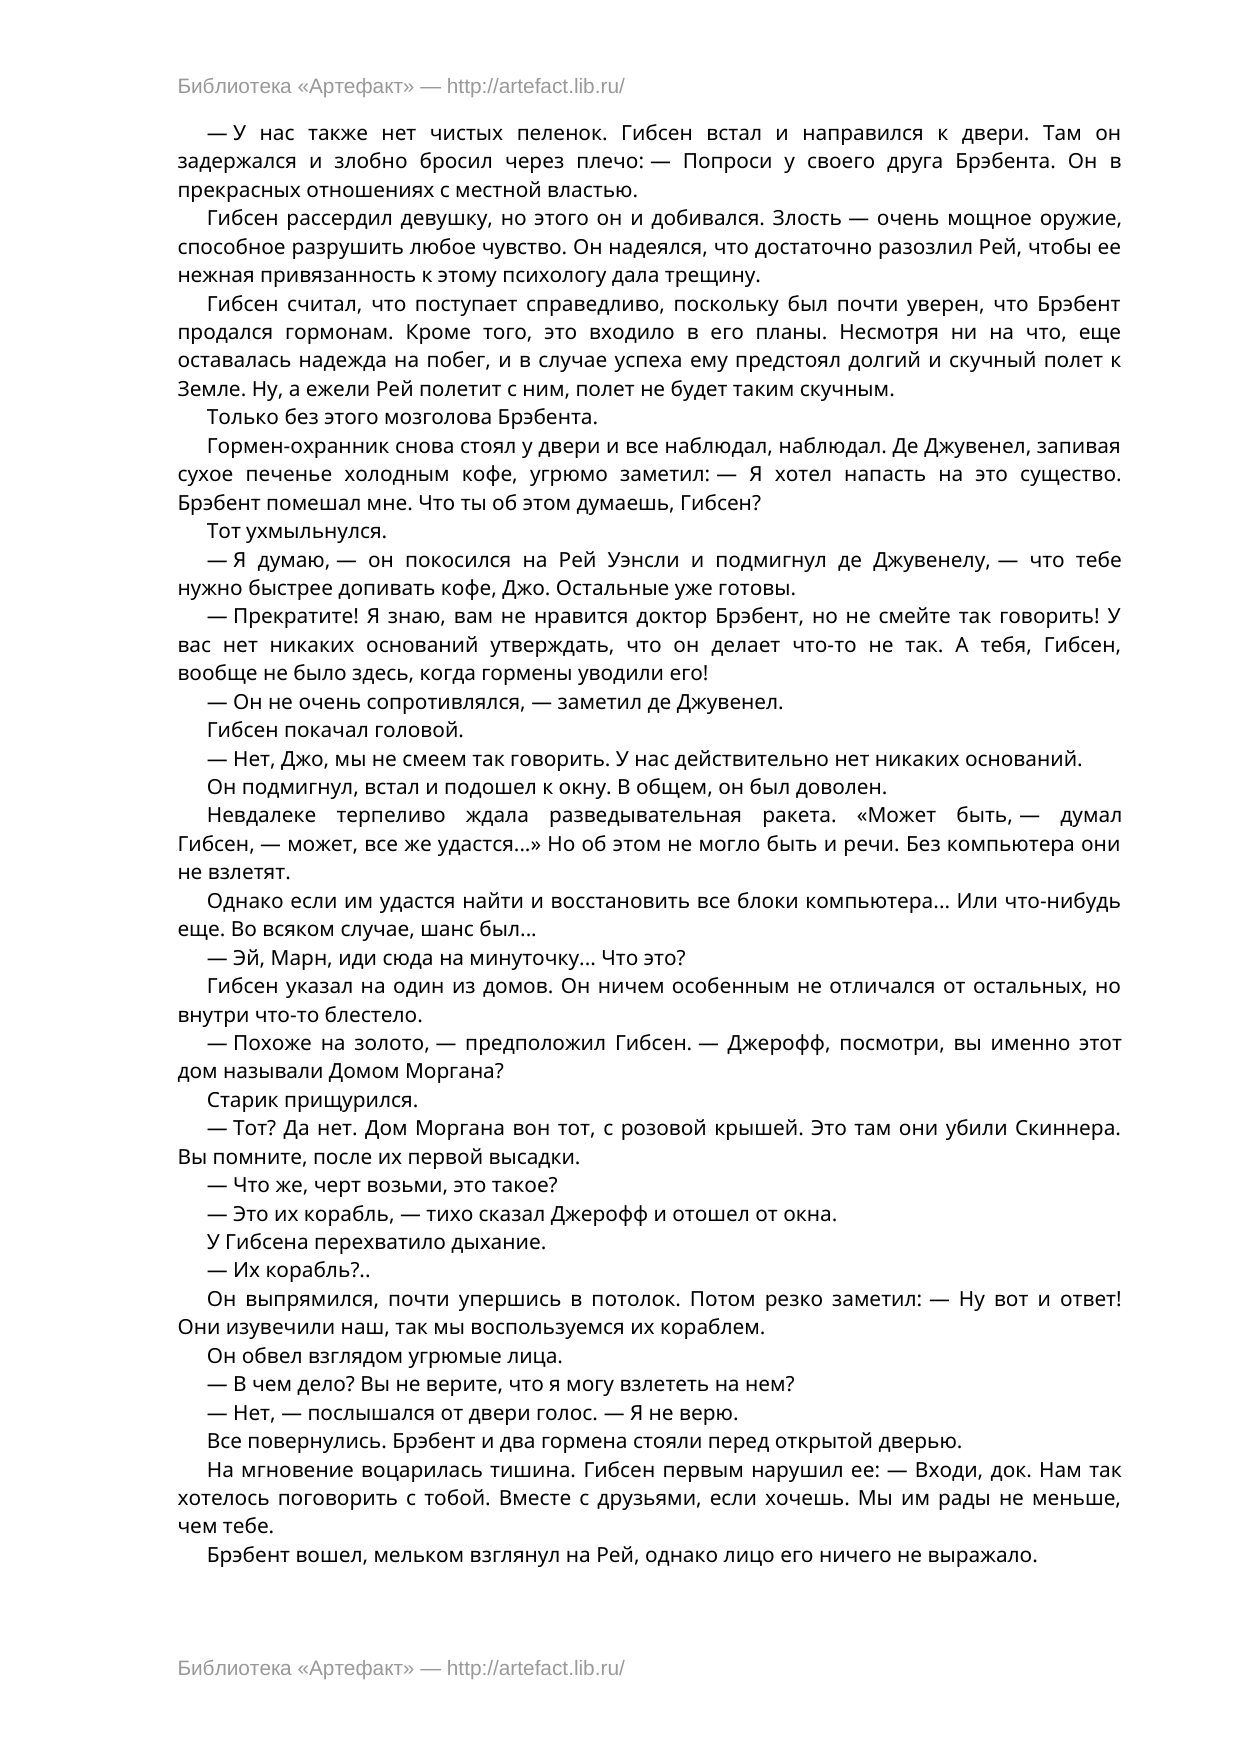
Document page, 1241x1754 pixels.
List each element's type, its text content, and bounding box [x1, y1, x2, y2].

text — Нет, Джо, мы не смеем так говорить. У нас действительно нет никаких оснований. [177, 744, 1122, 772]
text Невдалеке терпеливо ждала разведывательная ракета. «Может быть, — думал Гибсен, — может, все же удастся...» Но об этом не могло быть и речи. Без компьютера они не взлетят. [177, 801, 1122, 886]
text Гибсен покачал головой. [177, 715, 1122, 744]
text — Я думаю, — он покосился на Рей Уэнсли и подмигнул де Джувенелу, — что тебе нужно быстрее допивать кофе, Джо. Остальные уже готовы. [177, 545, 1122, 602]
text Брэбент вошел, мельком взглянул на Рей, однако лицо его ничего не выражало. [177, 1540, 1122, 1568]
text Гибсен считал, что поступает справедливо, поскольку был почти уверен, что Брэбент продался гормонам. Кроме того, это входило в его планы. Несмотря ни на что, еще оставалась надежда на побег, и в случае успеха ему предстоял долгий и скучный полет к Земле. Ну, а ежели Рей полетит с ним, полет не будет таким скучным. [177, 289, 1122, 402]
text Он подмигнул, встал и подошел к окну. В общем, он был доволен. [177, 772, 1122, 801]
text Только без этого мозголова Брэбента. [177, 402, 1122, 431]
text — Что же, черт возьми, это такое? [177, 1170, 1122, 1199]
text — Похоже на золото, — предположил Гибсен. — Джерофф, посмотри, вы именно этот дом называли Домом Моргана? [177, 1028, 1122, 1085]
text — Нет, — послышался от двери голос. — Я не верю. [177, 1398, 1122, 1426]
text — Прекратите! Я знаю, вам не нравится доктор Брэбент, но не смейте так говорить! У вас нет никаких оснований утверждать, что он делает что-то не так. А тебя, Гибсен, вообще не было здесь, когда гормены уводили его! [177, 602, 1122, 687]
text У Гибсена перехватило дыхание. [177, 1227, 1122, 1256]
text Гибсен указал на один из домов. Он ничем особенным не отличался от остальных, но внутри что-то блестело. [177, 971, 1122, 1028]
text — В чем дело? Вы не верите, что я могу взлететь на нем? [177, 1369, 1122, 1398]
text — Их корабль?.. [177, 1256, 1122, 1284]
text Гибсен рассердил девушку, но этого он и добивался. Злость — очень мощное оружие, способное разрушить любое чувство. Он надеялся, что достаточно разозлил Рей, чтобы ее нежная привязанность к этому психологу дала трещину. [177, 203, 1122, 289]
text Однако если им удастся найти и восстановить все блоки компьютера... Или что-нибудь еще. Во всяком случае, шанс был... [177, 886, 1122, 943]
text Гормен-охранник снова стоял у двери и все наблюдал, наблюдал. Де Джувенел, запивая сухое печенье холодным кофе, угрюмо заметил: — Я хотел напасть на это существо. Брэбент помешал мне. Что ты об этом думаешь, Гибсен? [177, 431, 1122, 516]
text — Эй, Марн, иди сюда на минуточку... Что это? [177, 943, 1122, 971]
text — Он не очень сопротивлялся, — заметил де Джувенел. [177, 687, 1122, 715]
text Все повернулись. Брэбент и два гормена стояли перед открытой дверью. [177, 1426, 1122, 1455]
text — У нас также нет чистых пеленок. Гибсен встал и направился к двери. Там он задержался и злобно бросил через плечо: — Попроси у своего друга Брэбента. Он в прекрасных отношениях с местной властью. [177, 118, 1122, 203]
text Он обвел взглядом угрюмые лица. [177, 1341, 1122, 1369]
text Старик прищурился. [177, 1085, 1122, 1113]
text Он выпрямился, почти упершись в потолок. Потом резко заметил: — Ну вот и ответ! Они изувечили наш, так мы воспользуемся их кораблем. [177, 1284, 1122, 1341]
text Тот ухмыльнулся. [177, 516, 1122, 545]
text На мгновение воцарилась тишина. Гибсен первым нарушил ее: — Входи, док. Нам так хотелось поговорить с тобой. Вместе с друзьями, если хочешь. Мы им рады не меньше, чем тебе. [177, 1455, 1122, 1540]
text — Тот? Да нет. Дом Моргана вон тот, с розовой крышей. Это там они убили Скиннера. Вы помните, после их первой высадки. [177, 1113, 1122, 1170]
text — Это их корабль, — тихо сказал Джерофф и отошел от окна. [177, 1199, 1122, 1227]
